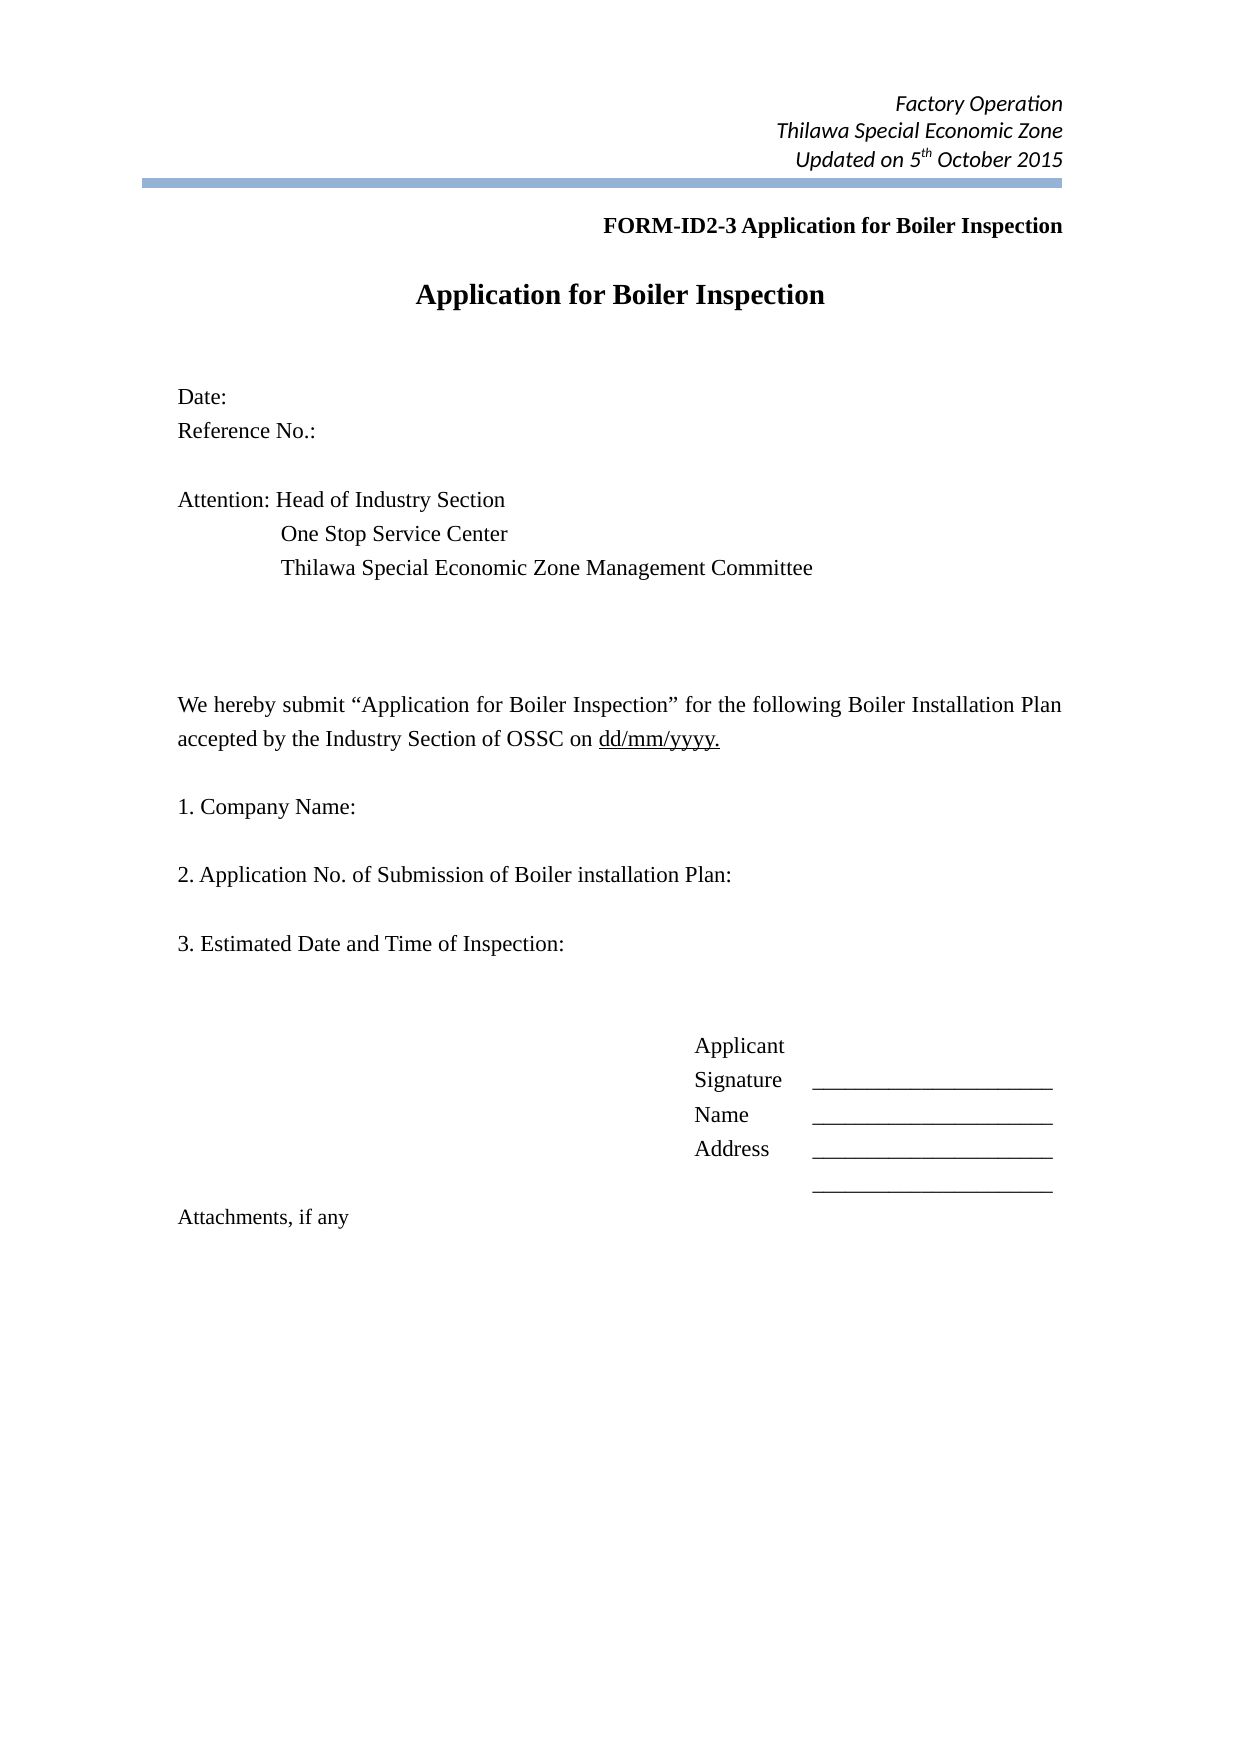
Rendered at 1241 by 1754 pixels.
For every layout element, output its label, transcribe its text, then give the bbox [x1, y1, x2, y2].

text Signature ______________________ [177, 1063, 1063, 1097]
text 2. Application No. of Submission of Boiler installation Plan: [177, 858, 1063, 892]
text Address ______________________ [177, 1131, 1063, 1165]
text Reference No.: [177, 413, 1063, 448]
text 1. Company Name: [177, 789, 1063, 823]
text Name ______________________ [177, 1097, 1063, 1131]
text We hereby submit “Application for Boiler Inspection” for the following Boiler Installation Plan accepted by the Industry Section of OSSC on dd/mm/yyyy. [177, 687, 1063, 755]
text 3. Estimated Date and Time of Inspection: [177, 926, 1063, 960]
text FORM-ID2-3 Application for Boiler Inspection [177, 208, 1063, 243]
text Attachments, if any [177, 1199, 1063, 1233]
text Attention: Head of Industry Section [177, 482, 1063, 516]
text Application for Boiler Inspection [177, 277, 1063, 311]
text Applicant [177, 1028, 1063, 1063]
text Date: [177, 379, 1063, 413]
text One Stop Service Center [177, 516, 1063, 550]
text Thilawa Special Economic Zone Management Committee [177, 550, 1063, 584]
text ______________________ [177, 1165, 1063, 1199]
